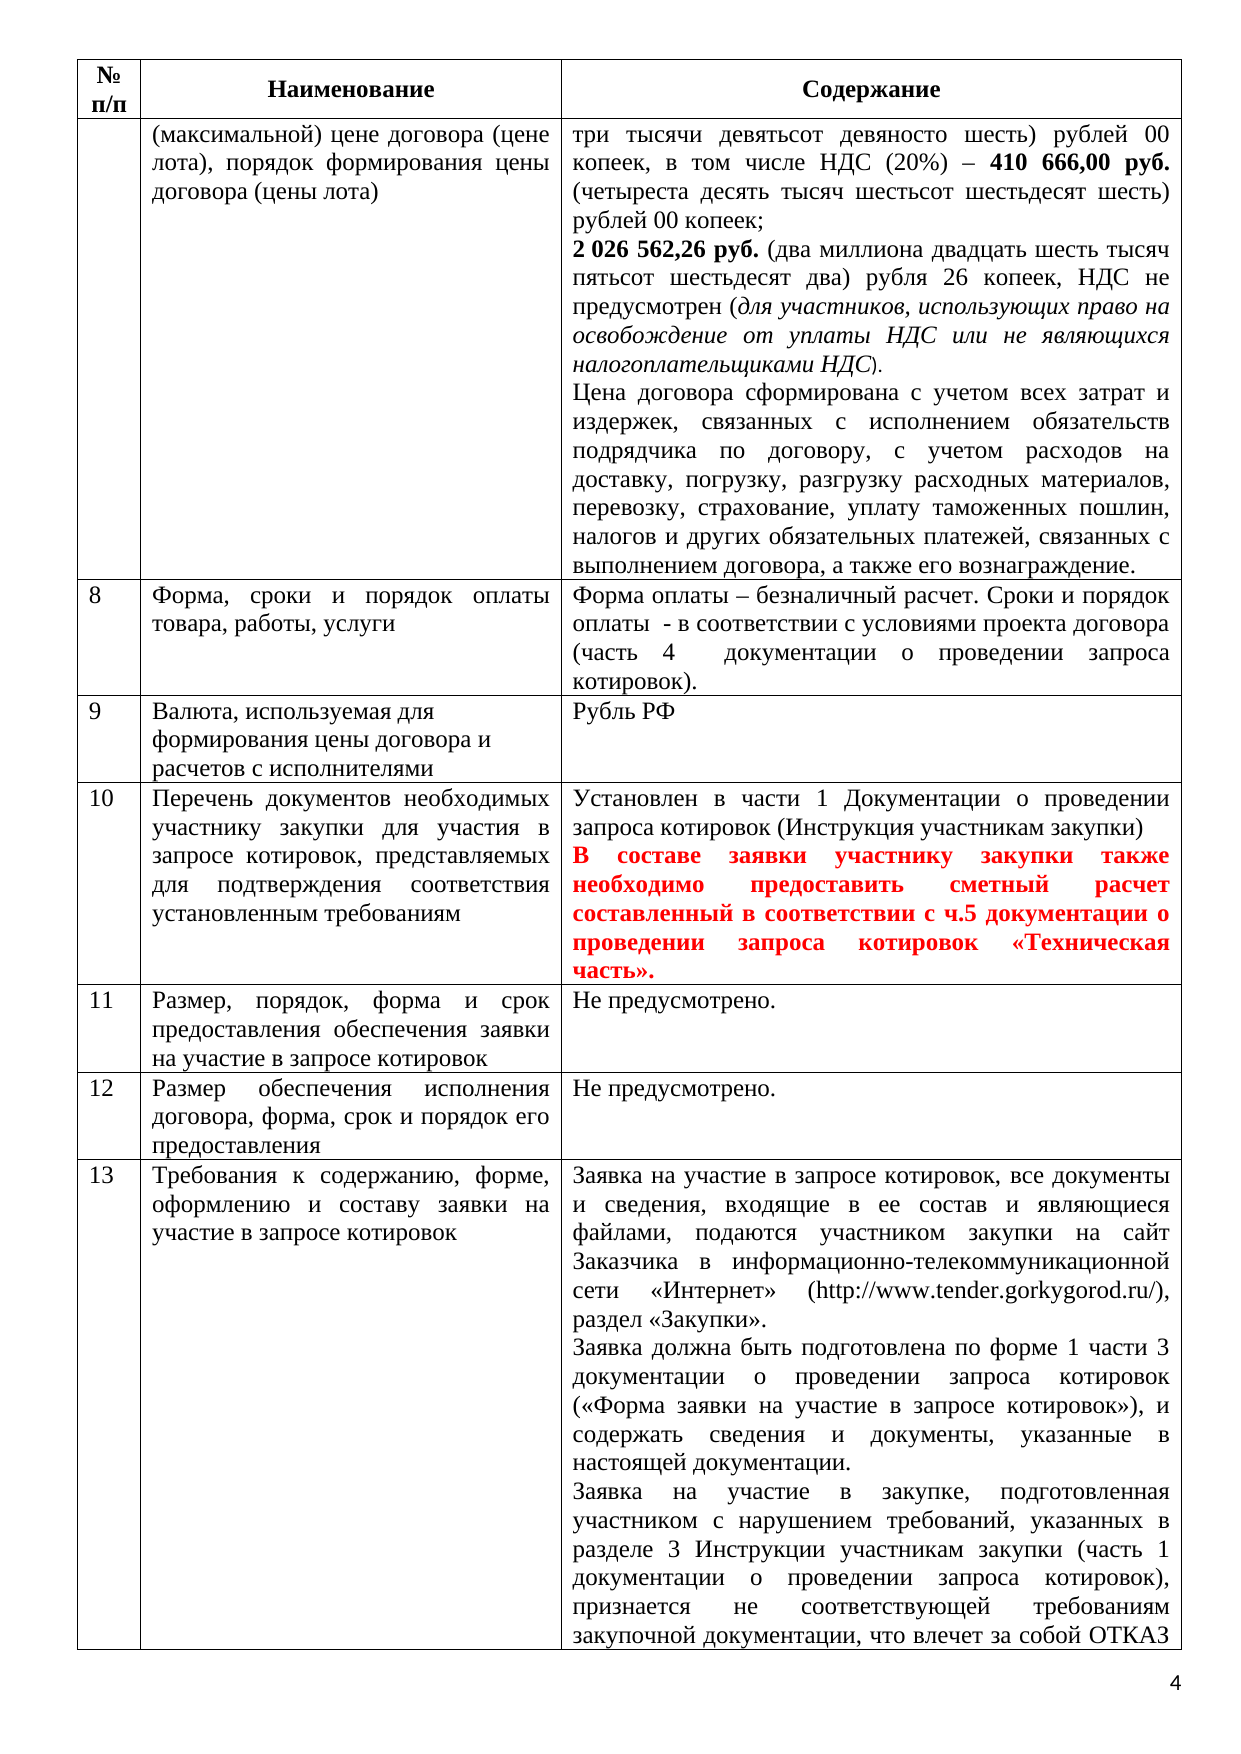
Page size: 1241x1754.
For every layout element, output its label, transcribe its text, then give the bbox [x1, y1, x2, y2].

table_cell Не предусмотрено. [562, 985, 1181, 1072]
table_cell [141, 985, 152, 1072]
table_cell Сведения о начальной (максимальной) цене договора (цене лота), порядок формирования цены договора (цены лота) [141, 119, 561, 579]
table_cell Форма, сроки и порядок оплаты товара, работы, услуги [141, 580, 561, 695]
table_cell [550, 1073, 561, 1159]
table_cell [141, 1160, 561, 1649]
table_cell [78, 1073, 140, 1159]
table_cell Не предусмотрено. [562, 1073, 1181, 1159]
table_cell [78, 1160, 140, 1649]
table_header Наименование [141, 60, 561, 118]
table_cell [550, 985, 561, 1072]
table_cell Рубль РФ [562, 696, 1181, 782]
table_cell [78, 119, 140, 579]
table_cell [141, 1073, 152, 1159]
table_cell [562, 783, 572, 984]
table_cell Перечень документов необходимых участнику закупки для участия в запросе котировок, представляемых для подтверждения соответствия установленным требованиям [141, 783, 561, 984]
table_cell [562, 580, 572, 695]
table_header Содержание [562, 60, 1181, 118]
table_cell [562, 1160, 1181, 1649]
table_cell [78, 696, 140, 782]
table_cell Валюта, используемая для формирования цены договора и расчетов с исполнителями [141, 696, 561, 782]
table_cell [78, 580, 140, 695]
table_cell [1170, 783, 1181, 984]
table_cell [562, 119, 1181, 579]
table_cell [78, 783, 140, 984]
table_cell [78, 985, 140, 1072]
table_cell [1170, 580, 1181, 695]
